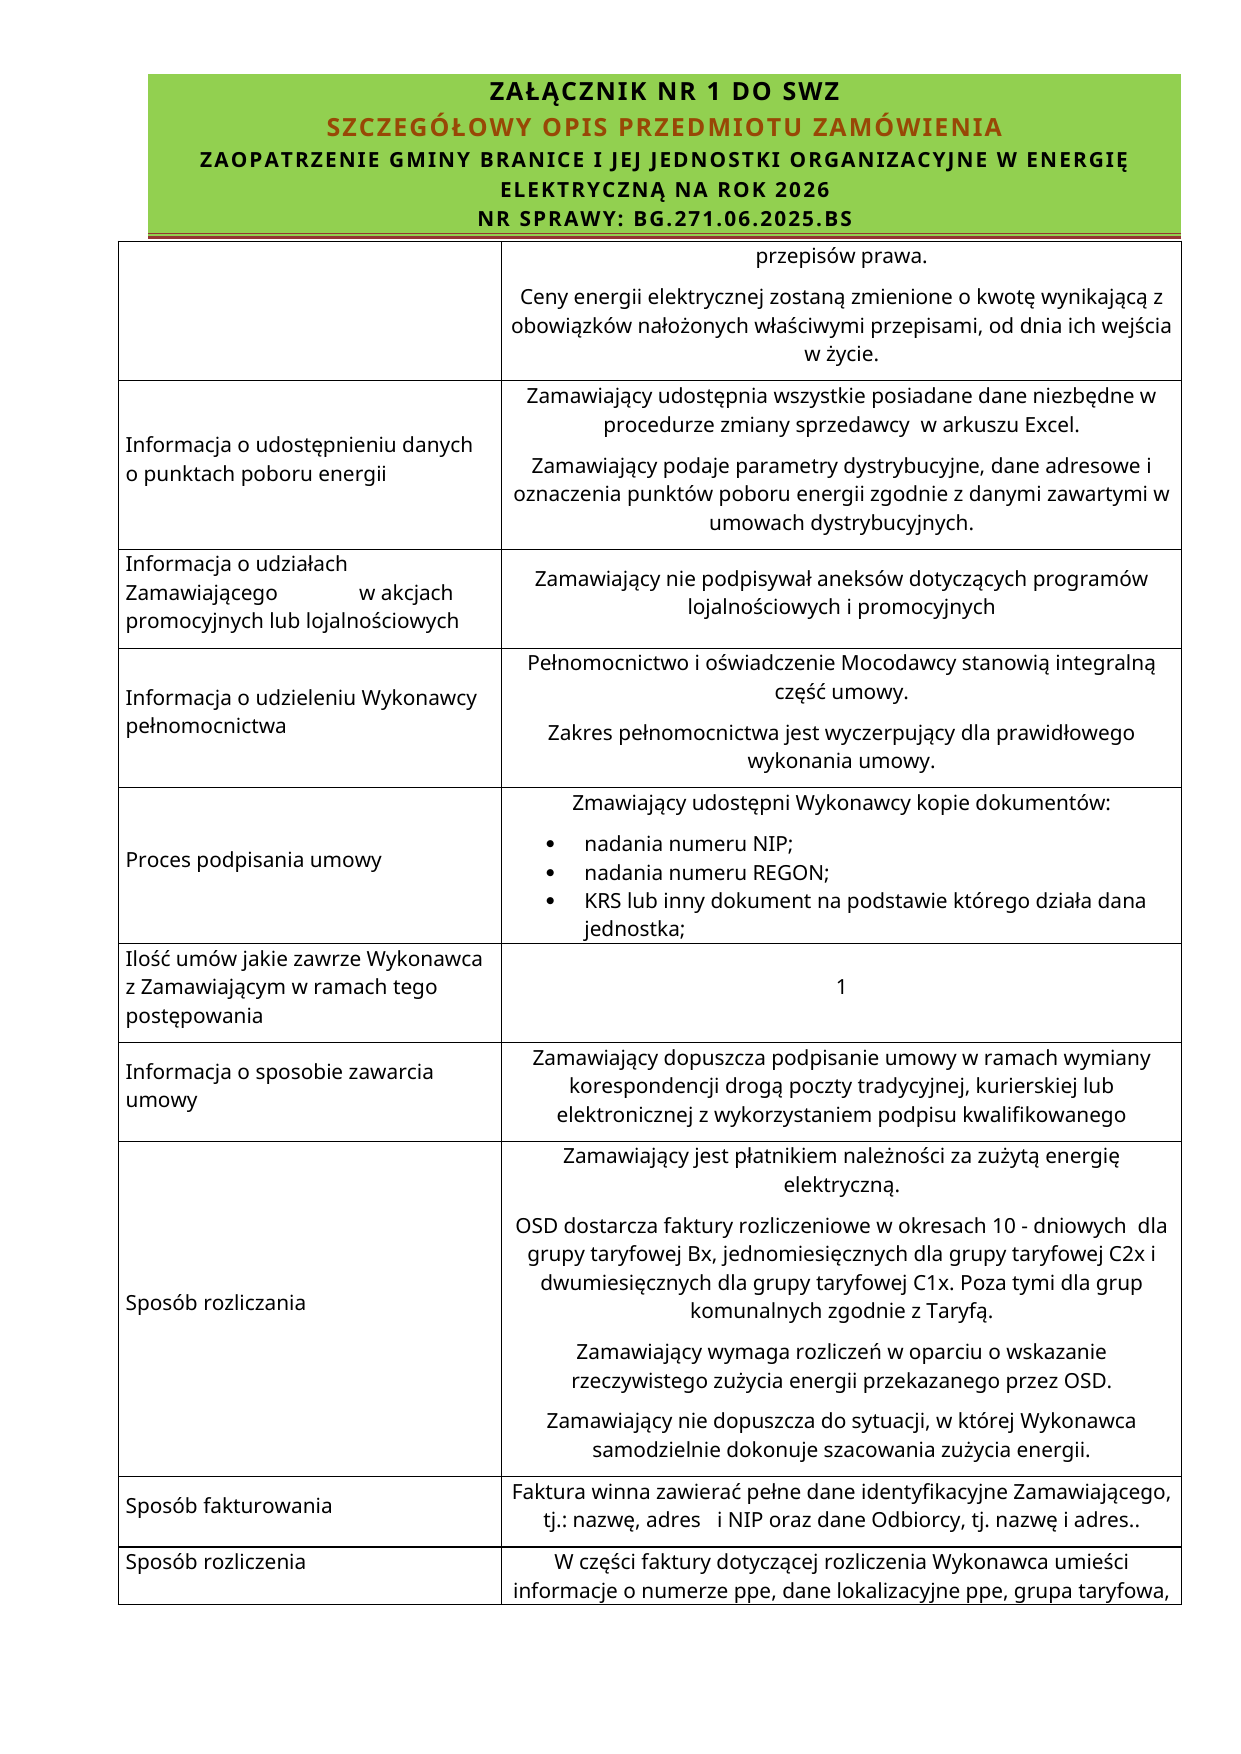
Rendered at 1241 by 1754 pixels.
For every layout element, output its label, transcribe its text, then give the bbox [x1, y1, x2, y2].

table_cell Zamawiający nie podpisywał aneksów dotyczących programów lojalnościowych i promocyjnych [502, 550, 1181, 647]
table_cell Zmawiający udostępni Wykonawcy kopie dokumentów: nadania numeru NIP; nadania numeru REGON; KRS lub inny dokument na podstawie którego działa dana jednostka; [502, 788, 1181, 943]
table_cell Zamawiający jest płatnikiem należności za zużytą energię elektryczną. OSD dostarcza faktury rozliczeniowe w okresach 10 - dniowych dla grupy taryfowej Bx, jednomiesięcznych dla grupy taryfowej C2x i dwumiesięcznych dla grupy taryfowej C1x. Poza tymi dla grup komunalnych zgodnie z Taryfą. Zamawiający wymaga rozliczeń w oparciu o wskazanie rzeczywistego zużycia energii przekazanego przez OSD. Zamawiający nie dopuszcza do sytuacji, w której Wykonawca samodzielnie dokonuje szacowania zużycia energii. [502, 1142, 1181, 1476]
table_cell Informacja o udzieleniu Wykonawcy pełnomocnictwa [119, 649, 501, 787]
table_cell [502, 1548, 1181, 1604]
table_cell Informacja o udziałach Zamawiającego w akcjach promocyjnych lub lojalnościowych [119, 550, 501, 647]
table_cell Informacja o udostępnieniu danych o punktach poboru energii [119, 381, 501, 548]
table_cell Sposób rozliczania [119, 1142, 501, 1476]
table_cell Proces podpisania umowy [119, 788, 501, 943]
table_cell Ilość umów jakie zawrze Wykonawca z Zamawiającym w ramach tego postępowania [119, 944, 501, 1042]
table_cell Faktura winna zawierać pełne dane identyfikacyjne Zamawiającego, tj.: nazwę, adres i NIP oraz dane Odbiorcy, tj. nazwę i adres.. [502, 1477, 1181, 1546]
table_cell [502, 242, 1181, 380]
table_cell Sposób rozliczenia [119, 1548, 501, 1604]
table_cell Zamawiający udostępnia wszystkie posiadane dane niezbędne w procedurze zmiany sprzedawcy w arkuszu Excel. Zamawiający podaje parametry dystrybucyjne, dane adresowe i oznaczenia punktów poboru energii zgodnie z danymi zawartymi w umowach dystrybucyjnych. [502, 381, 1181, 548]
table_cell Sposób fakturowania [119, 1477, 501, 1546]
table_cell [119, 242, 501, 380]
table_cell Zamawiający dopuszcza podpisanie umowy w ramach wymiany korespondencji drogą poczty tradycyjnej, kurierskiej lub elektronicznej z wykorzystaniem podpisu kwalifikowanego [502, 1043, 1181, 1141]
table_cell Pełnomocnictwo i oświadczenie Mocodawcy stanowią integralną część umowy. Zakres pełnomocnictwa jest wyczerpujący dla prawidłowego wykonania umowy. [502, 649, 1181, 787]
table_cell Informacja o sposobie zawarcia umowy [119, 1043, 501, 1141]
table_cell 1 [502, 944, 1181, 1042]
